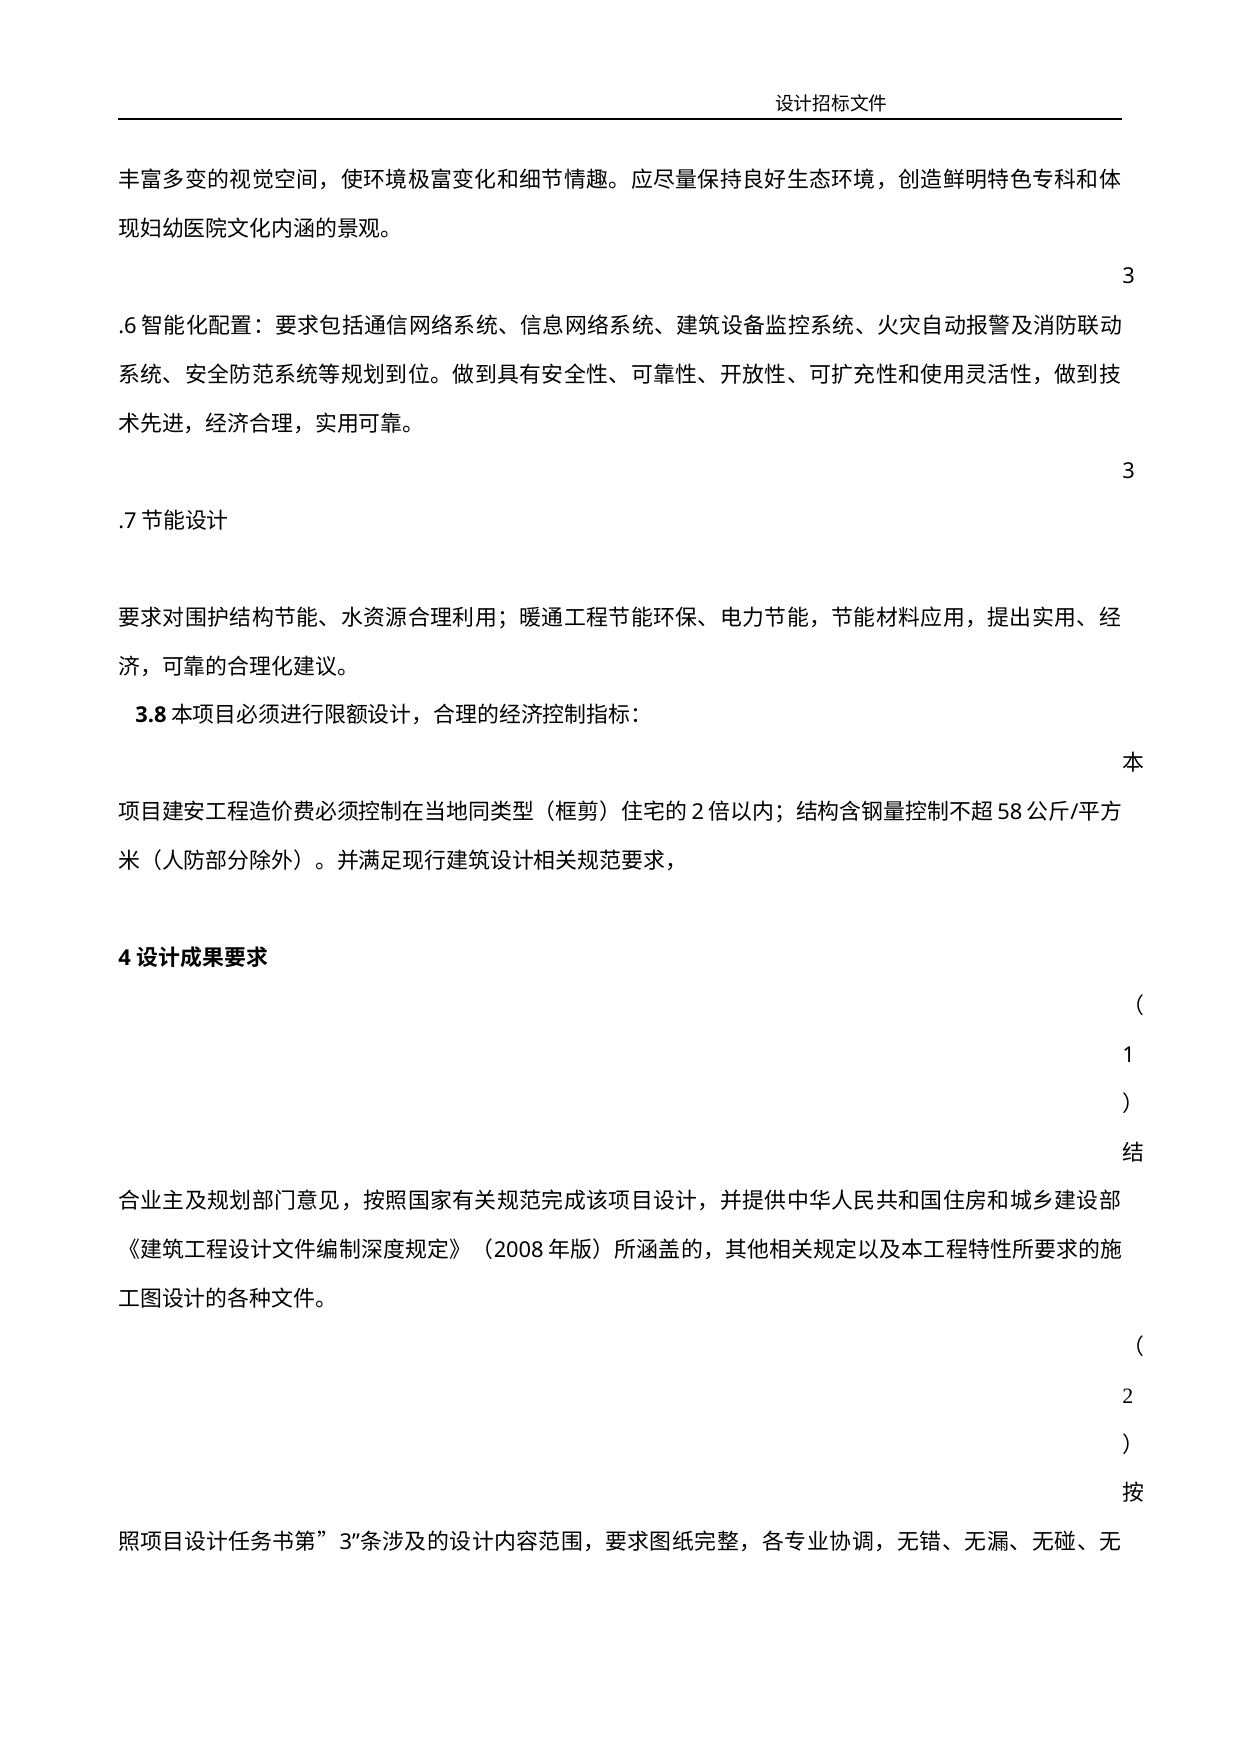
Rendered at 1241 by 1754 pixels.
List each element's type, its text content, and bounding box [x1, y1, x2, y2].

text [118, 162, 1122, 243]
text 4 设计成果要求 [118, 891, 1122, 972]
text 3.7节能设计 [118, 454, 1122, 535]
text 本项目建安工程造价费必须控制在当地同类型（框剪）住宅的2倍以内；结构含钢量控制不超58公斤/平方米（人防部分除外）。并满足现行建筑设计相关规范要求， [118, 745, 1122, 875]
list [118, 1329, 1122, 1556]
list 结合业主及规划部门意见，按照国家有关规范完成该项目设计，并提供中华人民共和国住房和城乡建设部《建筑工程设计文件编制深度规定》（2008年版）所涵盖的，其他相关规定以及本工程特性所要求的施工图设计的各种文件。 [118, 988, 1122, 1313]
text 要求对围护结构节能、水资源合理利用；暖通工程节能环保、电力节能，节能材料应用，提出实用、经济，可靠的合理化建议。 [118, 551, 1122, 681]
text 3.8本项目必须进行限额设计，合理的经济控制指标： [118, 697, 1122, 729]
text 3.6智能化配置：要求包括通信网络系统、信息网络系统、建筑设备监控系统、火灾自动报警及消防联动系统、安全防范系统等规划到位。做到具有安全性、可靠性、开放性、可扩充性和使用灵活性，做到技术先进，经济合理，实用可靠。 [118, 259, 1122, 438]
